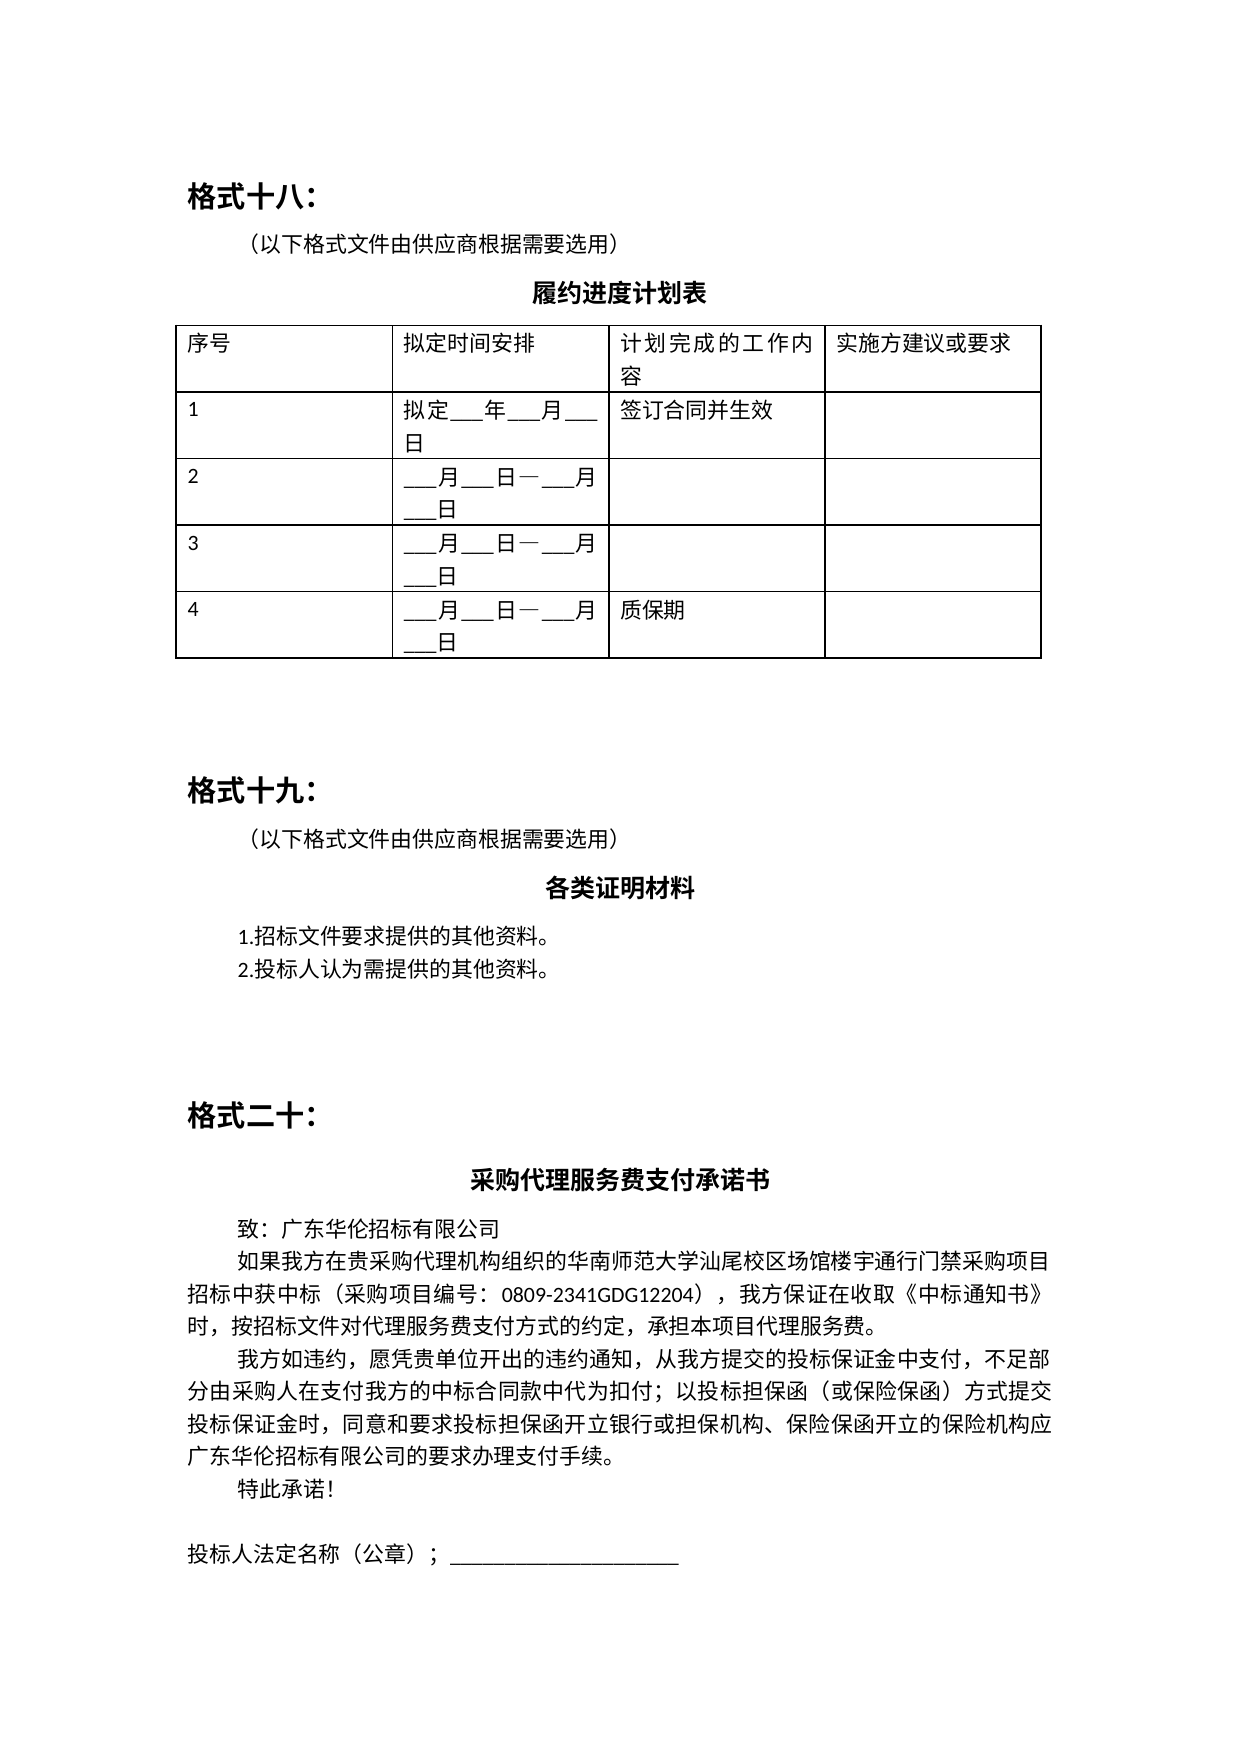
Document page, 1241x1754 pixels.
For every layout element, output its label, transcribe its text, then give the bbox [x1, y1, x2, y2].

table_cell ___月___日—___月___日 [393, 459, 608, 524]
text 1.招标文件要求提供的其他资料。 [187, 919, 1053, 951]
text 采购代理服务费支付承诺书 [187, 1146, 1053, 1211]
table_header 拟定时间安排 [393, 326, 608, 391]
text 格式二十： [187, 1081, 1053, 1146]
table_header 序号 [177, 326, 392, 391]
text 2.投标人认为需提供的其他资料。 [187, 951, 1053, 984]
text 格式十九： [187, 756, 1053, 821]
table_cell [610, 459, 824, 524]
text 我方如违约，愿凭贵单位开出的违约通知，从我方提交的投标保证金中支付，不足部分由采购人在支付我方的中标合同款中代为扣付；以投标担保函（或保险保函）方式提交投标保证金时，同意和要求投标担保函开立银行或担保机构、保险保函开立的保险机构应广东华伦招标有限公司的要求办理支付手续。 [187, 1341, 1053, 1471]
text 履约进度计划表 [187, 259, 1053, 324]
text 投标人法定名称（公章）；_____________________ [187, 1536, 1053, 1569]
table_cell [826, 526, 1040, 591]
table_cell 质保期 [610, 592, 824, 657]
text 如果我方在贵采购代理机构组织的华南师范大学汕尾校区场馆楼宇通行门禁采购项目招标中获中标（采购项目编号：0809-2341GDG12204），我方保证在收取《中标通知书》时，按招标文件对代理服务费支付方式的约定，承担本项目代理服务费。 [187, 1244, 1053, 1341]
table_cell 拟定___年___月___日 [393, 393, 608, 458]
table_cell 3 [177, 526, 392, 591]
table_cell ___月___日—___月___日 [393, 592, 608, 657]
text 格式十八： [187, 162, 1053, 227]
table_header 实施方建议或要求 [826, 326, 1040, 391]
table_cell [826, 592, 1040, 657]
text 各类证明材料 [187, 854, 1053, 919]
text （以下格式文件由供应商根据需要选用） [187, 227, 1053, 259]
table_cell 4 [177, 592, 392, 657]
table_cell [610, 526, 824, 591]
table_cell [826, 393, 1040, 458]
table_cell 签订合同并生效 [610, 393, 824, 458]
table_cell [826, 459, 1040, 524]
text （以下格式文件由供应商根据需要选用） [187, 821, 1053, 854]
table_cell 1 [177, 393, 392, 458]
table_cell 2 [177, 459, 392, 524]
text 特此承诺！ [187, 1471, 1053, 1504]
text 致：广东华伦招标有限公司 [187, 1211, 1053, 1244]
table_header 计划完成的工作内容 [610, 326, 824, 391]
table_cell ___月___日—___月___日 [393, 526, 608, 591]
